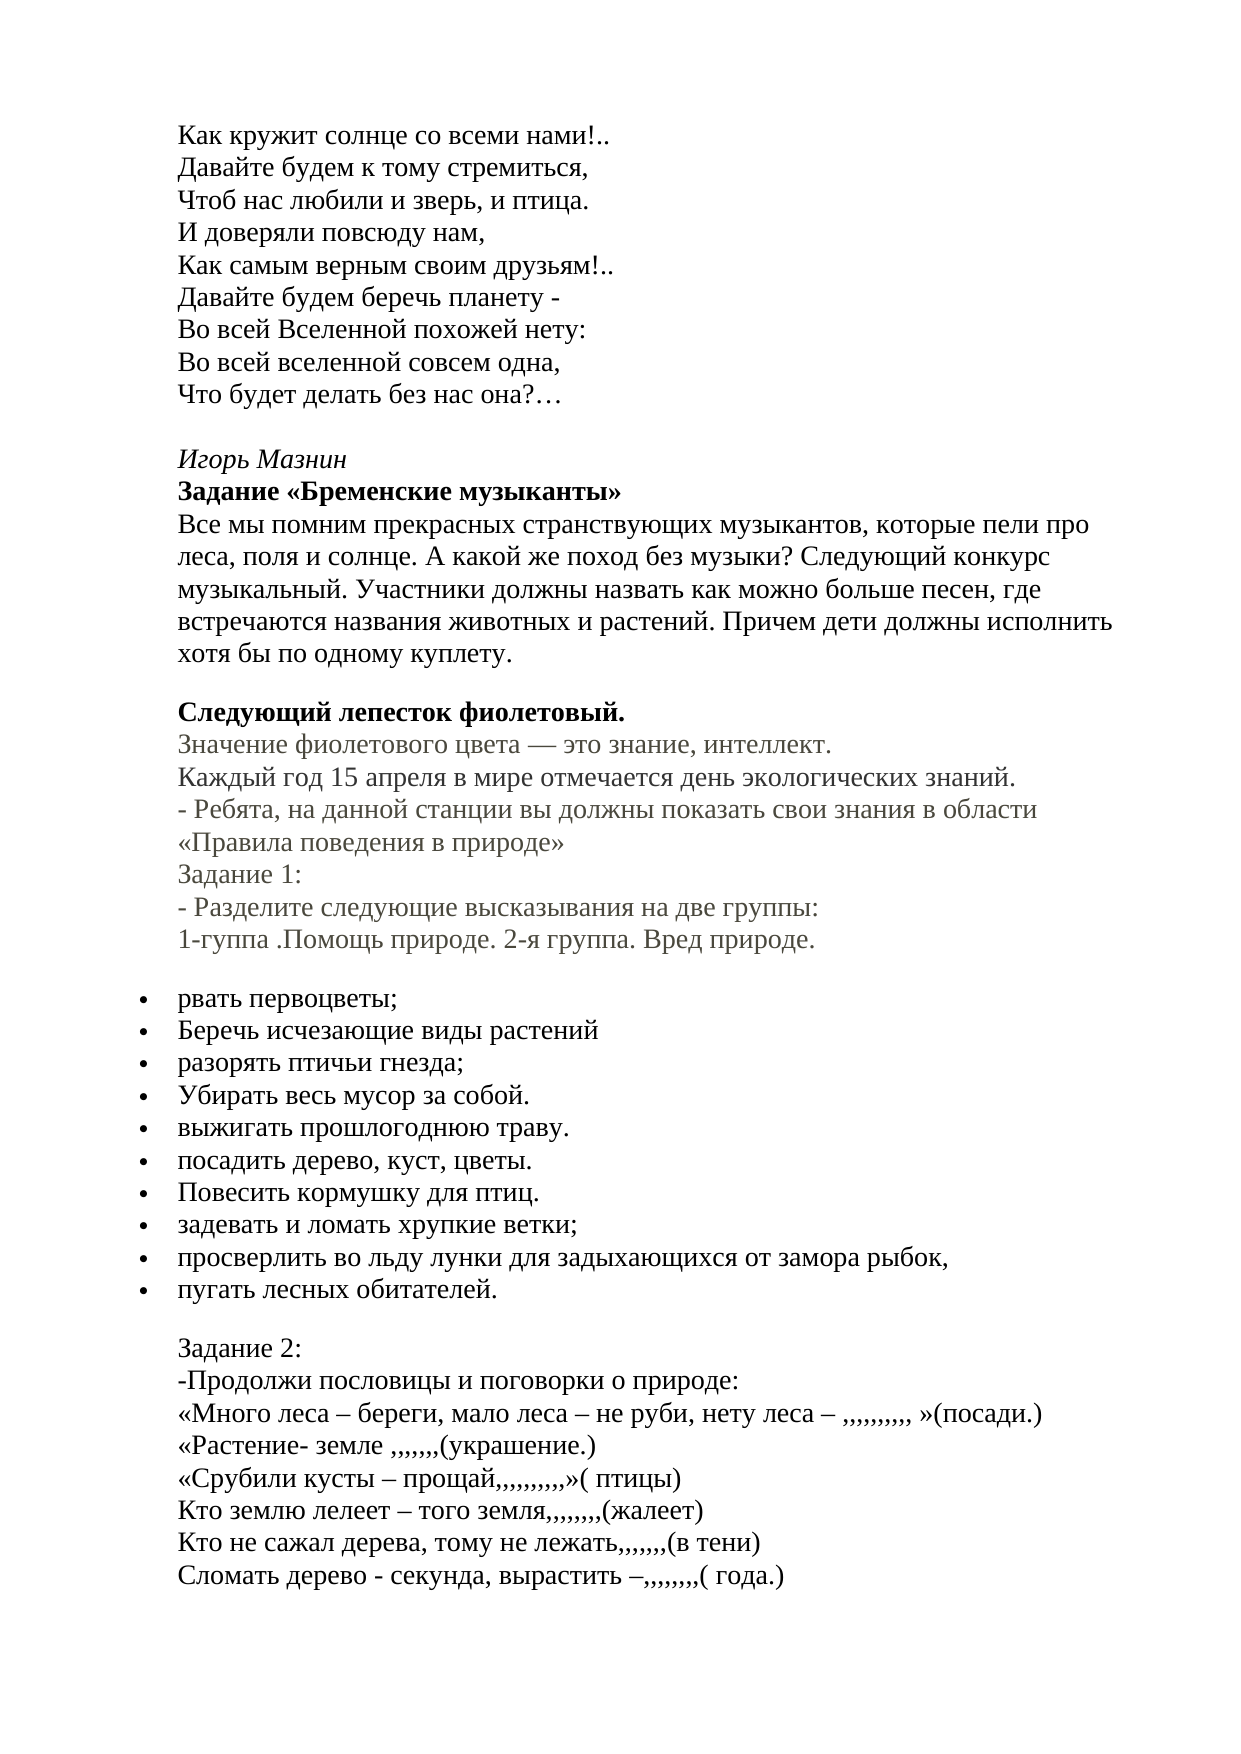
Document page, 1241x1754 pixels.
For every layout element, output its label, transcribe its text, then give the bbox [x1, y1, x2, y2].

list Повесить кормушку для птиц. [140, 1175, 1152, 1207]
text Сломать дерево - секунда, вырастить –,,,,,,,,( года.) [177, 1558, 1152, 1590]
list Убирать весь мусор за собой. [140, 1078, 1152, 1110]
list рвать первоцветы; [140, 981, 1152, 1013]
text Задание 2: [177, 1331, 1152, 1363]
text 1-гуппа .Помощь природе. 2-я группа. Вред природе. [177, 922, 1152, 954]
text -Продолжи пословицы и поговорки о природе: [177, 1363, 1152, 1396]
text Задание 1: [177, 857, 1152, 889]
list разорять птичьи гнезда; [140, 1046, 1152, 1078]
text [177, 118, 1152, 474]
text Задание «Бременские музыканты» [177, 474, 1152, 507]
text Каждый год 15 апреля в мире отмечается день экологических знаний. [177, 760, 1152, 792]
text Кто землю лелеет – того земля,,,,,,,,(жалеет) [177, 1493, 1152, 1525]
text «Срубили кусты – прощай,,,,,,,,,,»( птицы) [177, 1461, 1152, 1493]
list пугать лесных обитателей. [140, 1272, 1152, 1305]
text Все мы помним прекрасных странствующих музыкантов, которые пели про леса, поля и солнце. А какой же поход без музыки? Следующий конкурс музыкальный. Участники должны назвать как можно больше песен, где встречаются названия животных и растений. Причем дети должны исполнить хотя бы по одному куплету. [177, 507, 1152, 669]
list просверлить во льду лунки для задыхающихся от замора рыбок, [140, 1240, 1152, 1272]
text - Разделите следующие высказывания на две группы: [177, 889, 1152, 922]
text - Ребята, на данной станции вы должны показать свои знания в области «Правила поведения в природе» [177, 792, 1152, 857]
text «Растение- земле ,,,,,,,(украшение.) [177, 1428, 1152, 1461]
list задевать и ломать хрупкие ветки; [140, 1207, 1152, 1240]
list Беречь исчезающие виды растений [140, 1013, 1152, 1046]
list выжигать прошлогоднюю траву. [140, 1110, 1152, 1143]
list посадить дерево, куст, цветы. [140, 1143, 1152, 1175]
text Значение фиолетового цвета — это знание, интеллект. [177, 728, 1152, 760]
text «Много леса – береги, мало леса – не руби, нету леса – ,,,,,,,,,, »(посади.) [177, 1396, 1152, 1428]
text Кто не сажал дерева, тому не лежать,,,,,,,(в тени) [177, 1525, 1152, 1558]
text Следующий лепесток фиолетовый. [177, 695, 1152, 728]
